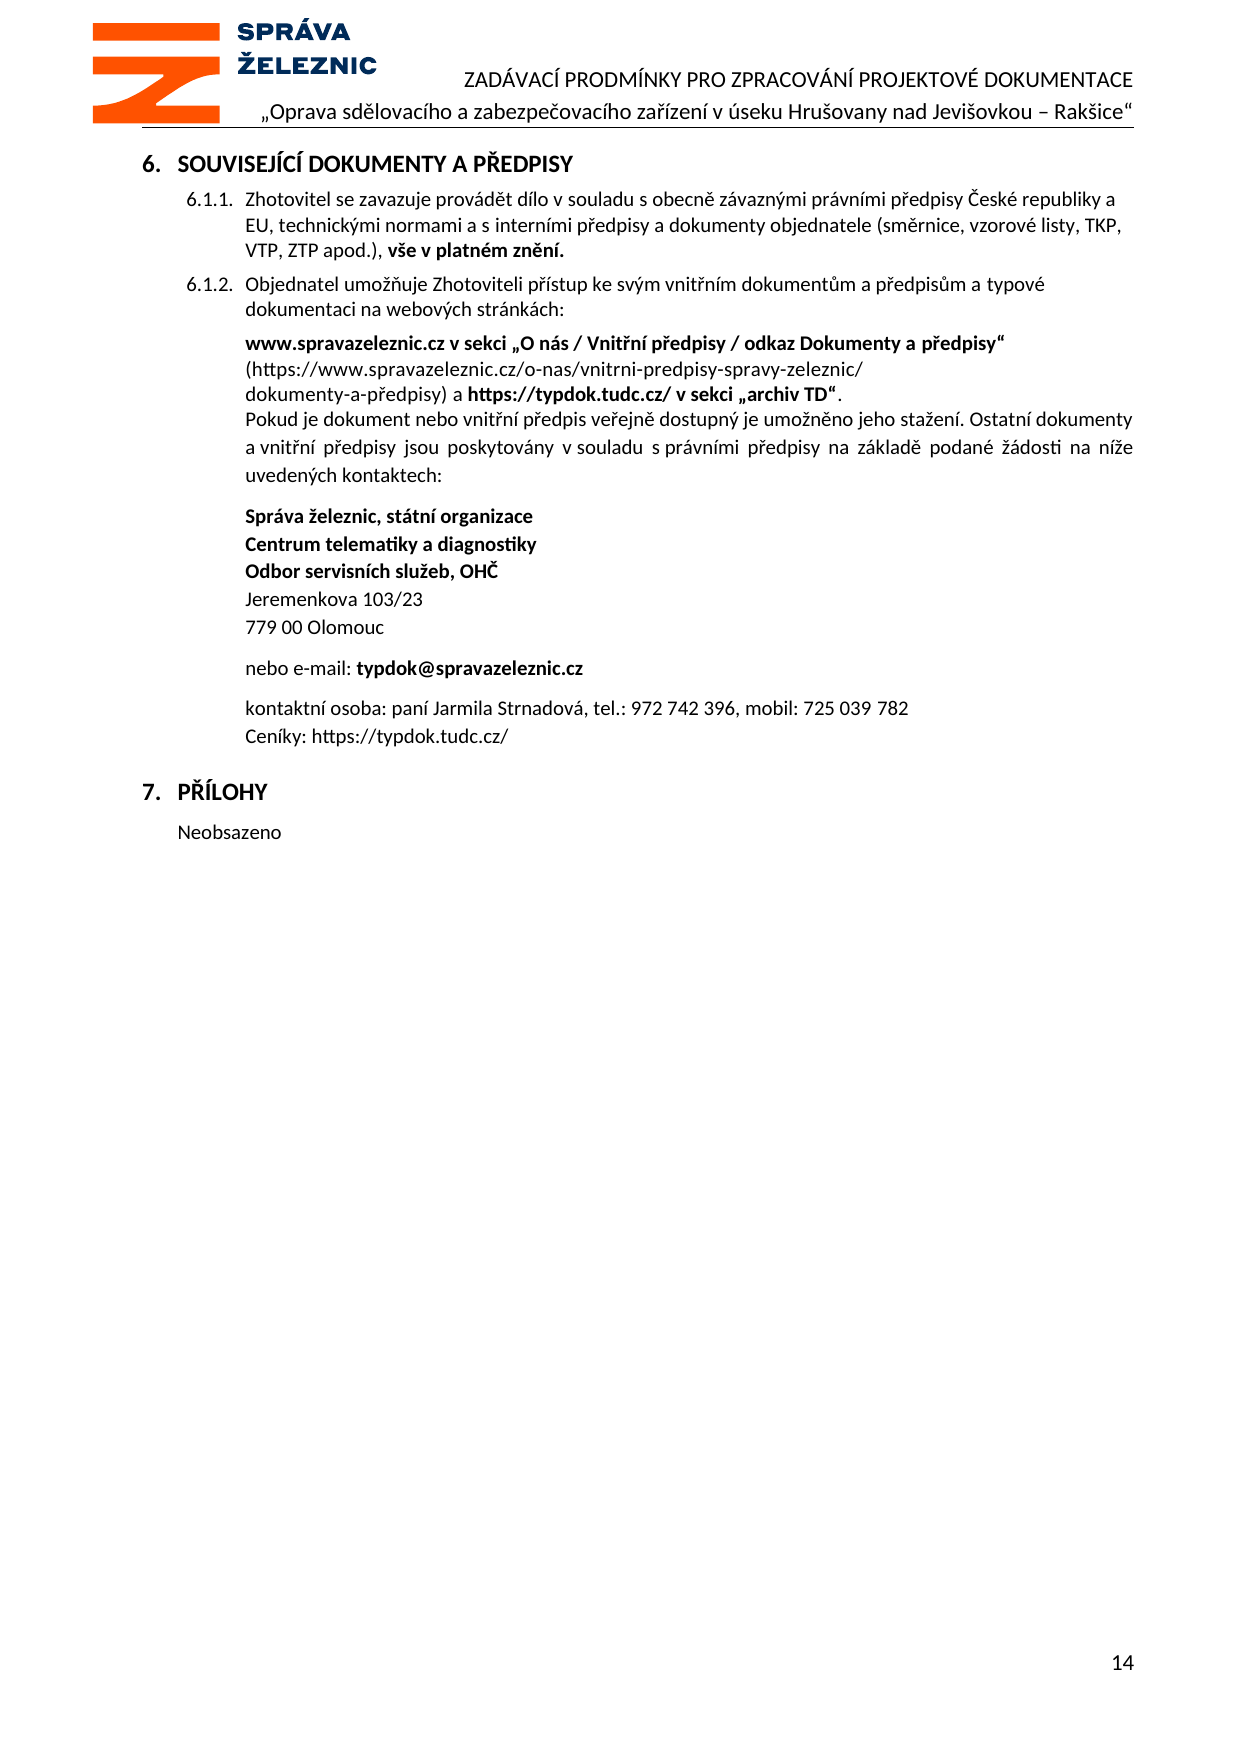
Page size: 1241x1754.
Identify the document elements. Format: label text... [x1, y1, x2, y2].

text Správa železnic, státní organizace [245, 503, 1134, 528]
text kontaktní osoba: paní Jarmila Strnadová, tel.: 972 742 396, mobil: 725 039 782 [245, 695, 1134, 721]
text Pokud je dokument nebo vnitřní předpis veřejně dostupný je umožněno jeho stažení. Ostatní dokumenty a vnitřní předpisy jsou poskytovány v souladu s právními předpisy na základě podané žádosti na níže uvedených kontaktech: [245, 407, 1134, 488]
text Zhotovitel se zavazuje provádět dílo v souladu s obecně závaznými právními předpisy České republiky a EU, technickými normami a s interními předpisy a dokumenty objednatele (směrnice, vzorové listy, TKP, VTP, ZTP apod.), vše v platném znění. [186, 187, 1134, 263]
list www.spravazeleznic.cz v sekci „O nás / Vnitřní předpisy / odkaz Dokumenty a předpisy“ (https://www.spravazeleznic.cz/o-nas/vnitrni-predpisy-spravy-zeleznic/ dokumenty-a-předpisy) a https://typdok.tudc.cz/ v sekci „archiv TD“. [245, 330, 1134, 407]
text nebo e-mail: typdok@spravazeleznic.cz [245, 655, 1134, 680]
text Jeremenkova 103/23 [245, 587, 1134, 612]
text Objednatel umožňuje Zhotoviteli přístup ke svým vnitřním dokumentům a předpisům a typové dokumentaci na webových stránkách: [186, 271, 1134, 322]
text Související dokumenty a předpisy [142, 148, 1134, 178]
text Centrum telematiky a diagnostiky [245, 531, 1134, 556]
text Ceníky: https://typdok.tudc.cz/ [245, 723, 1134, 749]
list Neobsazeno [177, 819, 1134, 844]
text Odbor servisních služeb, OHČ [245, 559, 1134, 584]
text 779 00 Olomouc [245, 614, 1134, 640]
text PŘÍLOHY [142, 776, 1134, 807]
